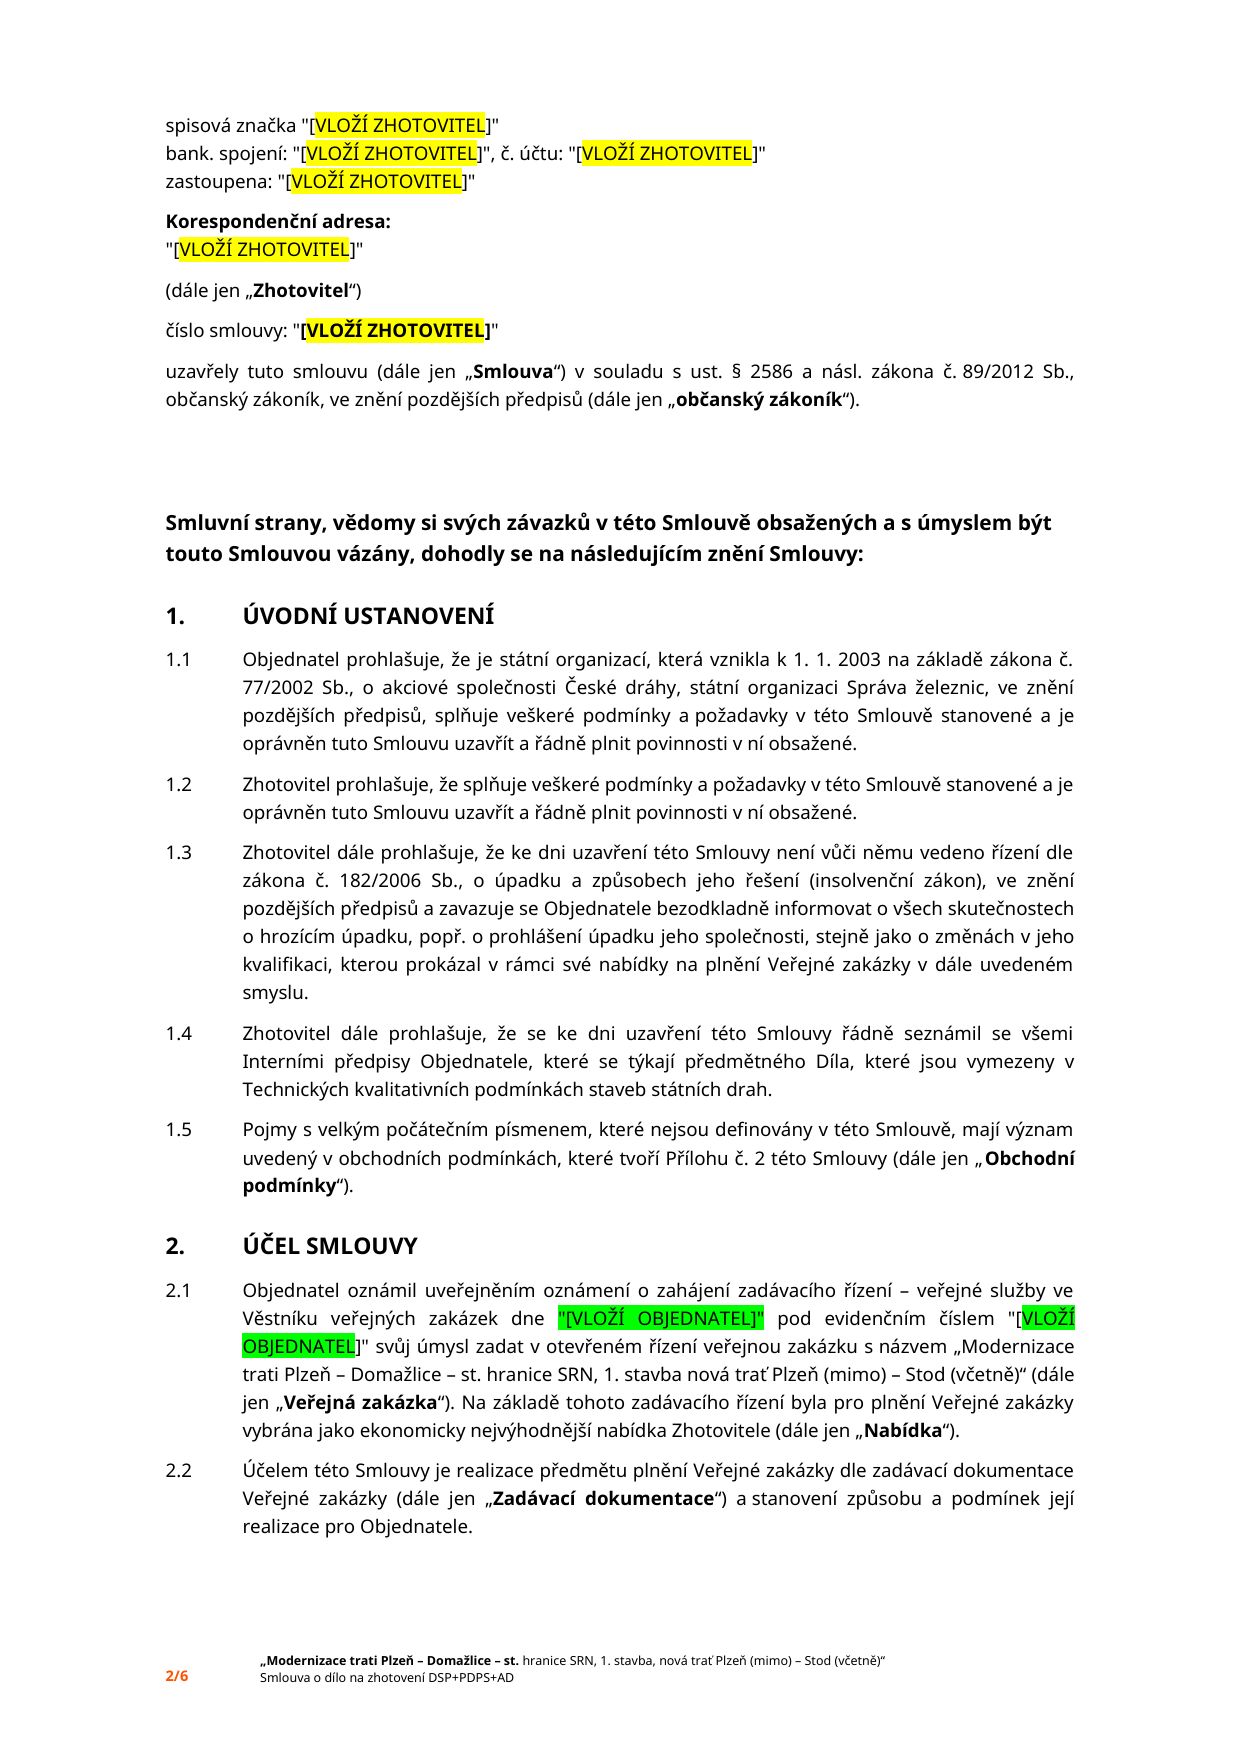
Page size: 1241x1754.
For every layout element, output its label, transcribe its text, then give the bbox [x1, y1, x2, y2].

text číslo smlouvy: "[VLOŽÍ ZHOTOVITEL]" [484, 318, 1075, 343]
text Objednatel prohlašuje, že je státní organizací, která vznikla k 1. 1. 2003 na základě zákona č. 77/2002 Sb., o akciové společnosti České dráhy, státní organizaci Správa železnic, ve znění pozdějších předpisů, splňuje veškeré podmínky a požadavky v této Smlouvě stanovené a je oprávněn tuto Smlouvu uzavřít a řádně plnit povinnosti v ní obsažené. [165, 646, 1075, 756]
text číslo smlouvy: "[VLOŽÍ ZHOTOVITEL]" [165, 318, 306, 343]
text zastoupena: "[VLOŽÍ ZHOTOVITEL]" [165, 168, 291, 194]
text Účelem této Smlouvy je realizace předmětu plnění Veřejné zakázky dle zadávací dokumentace Veřejné zakázky (dále jen „Zadávací dokumentace“) a stanovení způsobu a podmínek její realizace pro Objednatele. [165, 1457, 1075, 1539]
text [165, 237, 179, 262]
text zastoupena: "[VLOŽÍ ZHOTOVITEL]" [462, 168, 1075, 194]
text bank. spojení: "[VLOŽÍ ZHOTOVITEL]", č. účtu: "[VLOŽÍ ZHOTOVITEL]" [752, 140, 1075, 166]
text spisová značka "[VLOŽÍ ZHOTOVITEL]" [165, 112, 315, 138]
text Zhotovitel prohlašuje, že splňuje veškeré podmínky a požadavky v této Smlouvě stanovené a je oprávněn tuto Smlouvu uzavřít a řádně plnit povinnosti v ní obsažené. [165, 771, 1075, 824]
text uzavřely tuto smlouvu (dále jen „Smlouva“) v souladu s ust. § 2586 a násl. zákona č. 89/2012 Sb., občanský zákoník, ve znění pozdějších předpisů (dále jen „občanský zákoník“). [165, 358, 1075, 412]
text (dále jen „Zhotovitel“) [165, 277, 1075, 303]
text ÚVODNÍ USTANOVENÍ [165, 599, 1075, 631]
text spisová značka "[VLOŽÍ ZHOTOVITEL]" [485, 112, 1075, 138]
text Objednatel oznámil uveřejněním oznámení o zahájení zadávacího řízení – veřejné služby ve Věstníku veřejných zakázek dne "[VLOŽÍ OBJEDNATEL]" pod evidenčním číslem "[VLOŽÍ OBJEDNATEL]" svůj úmysl zadat v otevřeném řízení veřejnou zakázku s názvem „Modernizace trati Plzeň – Domažlice – st. hranice SRN, 1. stavba nová trať Plzeň (mimo) – Stod (včetně)“ (dále jen „Veřejná zakázka“). Na základě tohoto zadávacího řízení byla pro plnění Veřejné zakázky vybrána jako ekonomicky nejvýhodnější nabídka Zhotovitele (dále jen „Nabídka“). [165, 1277, 1075, 1442]
text ÚČEL SMLOUVY [165, 1230, 1075, 1261]
text Pojmy s velkým počátečním písmenem, které nejsou definovány v této Smlouvě, mají význam uvedený v obchodních podmínkách, které tvoří Přílohu č. 2 této Smlouvy (dále jen „Obchodní podmínky“). [165, 1117, 1075, 1198]
text "[VLOŽÍ ZHOTOVITEL]" [349, 237, 1075, 262]
text Korespondenční adresa: [165, 209, 1075, 234]
text Zhotovitel dále prohlašuje, že ke dni uzavření této Smlouvy není vůči němu vedeno řízení dle zákona č. 182/2006 Sb., o úpadku a způsobech jeho řešení (insolvenční zákon), ve znění pozdějších předpisů a zavazuje se Objednatele bezodkladně informovat o všech skutečnostech o hrozícím úpadku, popř. o prohlášení úpadku jeho společnosti, stejně jako o změnách v jeho kvalifikaci, kterou prokázal v rámci své nabídky na plnění Veřejné zakázky v dále uvedeném smyslu. [165, 839, 1075, 1005]
text Smluvní strany, vědomy si svých závazků v této Smlouvě obsažených a s úmyslem být touto Smlouvou vázány, dohodly se na následujícím znění Smlouvy: [165, 508, 1075, 568]
text Zhotovitel dále prohlašuje, že se ke dni uzavření této Smlouvy řádně seznámil se všemi Interními předpisy Objednatele, které se týkají předmětného Díla, které jsou vymezeny v Technických kvalitativních podmínkách staveb státních drah. [165, 1020, 1075, 1102]
